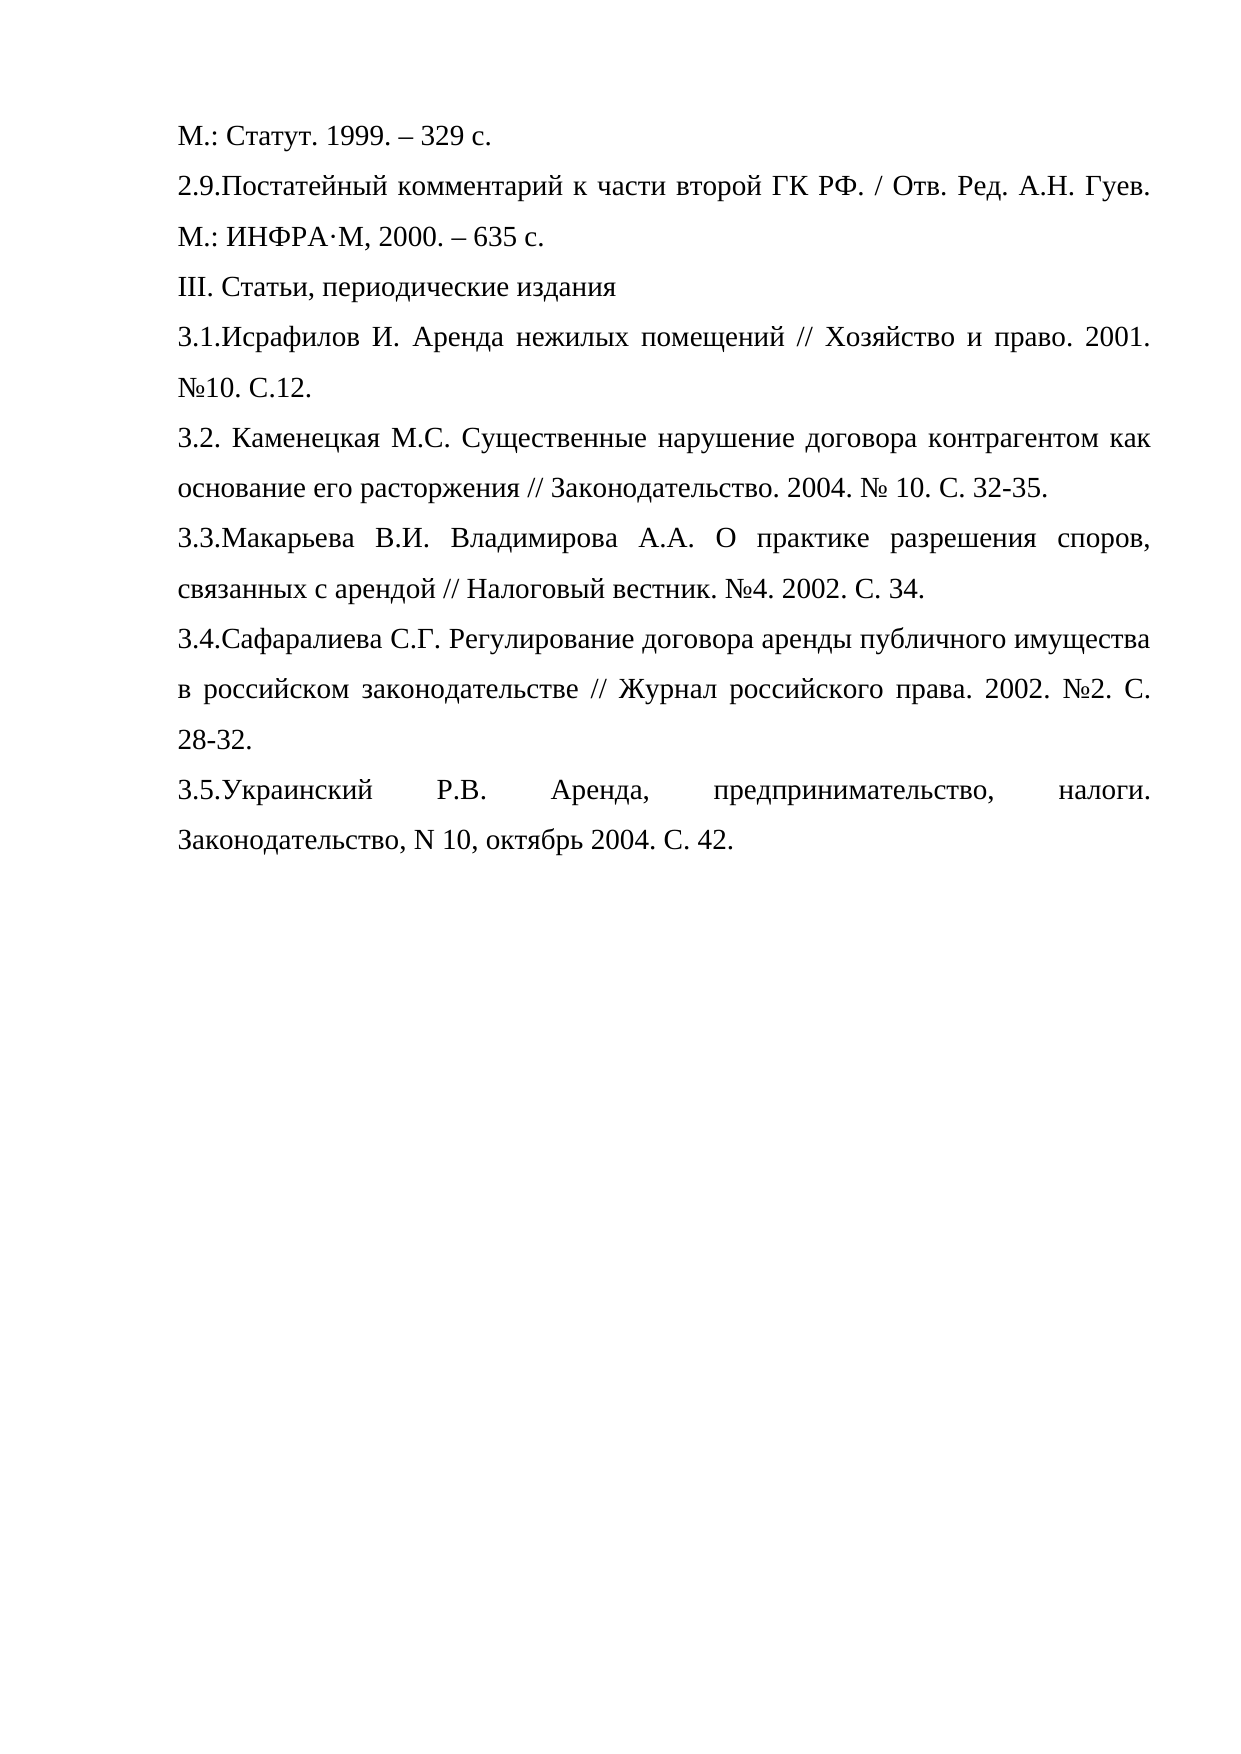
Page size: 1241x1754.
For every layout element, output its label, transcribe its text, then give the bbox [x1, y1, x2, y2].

text III. Статьи, периодические издания [177, 269, 1152, 303]
text 3.5.Украинский Р.В. Аренда, предпринимательство, налоги. Законодательство, N 10, октябрь 2004. С. 42. [177, 772, 1152, 856]
text 3.1.Исрафилов И. Аренда нежилых помещений // Хозяйство и право. 2001. №10. С.12. [177, 319, 1152, 403]
text 2.9.Постатейный комментарий к части второй ГК РФ. / Отв. Ред. А.Н. Гуев. М.: ИНФРА·М, 2000. – 635 с. [177, 168, 1152, 252]
text 3.4.Сафаралиева С.Г. Регулирование договора аренды публичного имущества в российском законодательстве // Журнал российского права. 2002. №2. С. 28-32. [177, 621, 1152, 755]
text 3.2. Каменецкая М.С. Существенные нарушение договора контрагентом как основание его расторжения // Законодательство. 2004. № 10. С. 32-35. [177, 420, 1152, 504]
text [177, 118, 1152, 152]
text 3.3.Макарьева В.И. Владимирова А.А. О практике разрешения споров, связанных с арендой // Налоговый вестник. №4. 2002. С. 34. [177, 521, 1152, 604]
